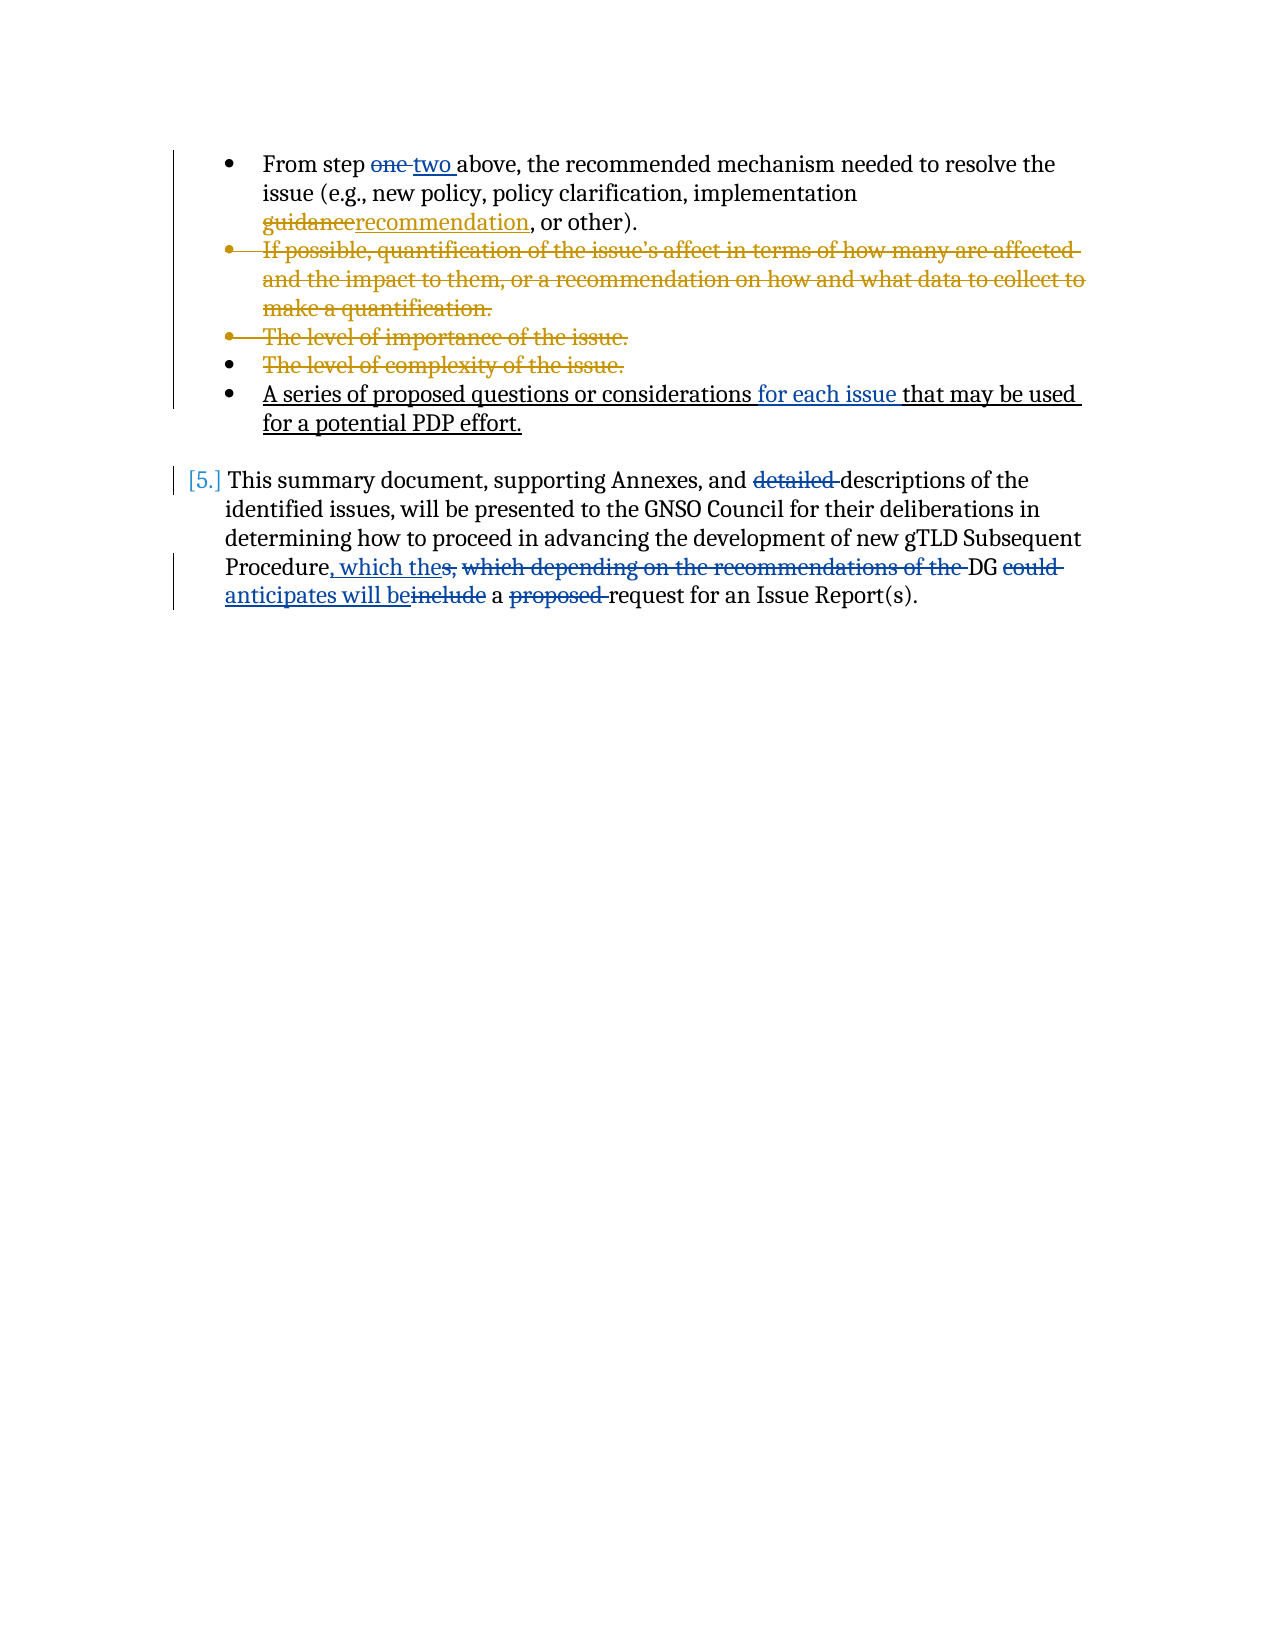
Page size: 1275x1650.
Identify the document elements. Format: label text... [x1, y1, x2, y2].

list This summary document, supporting Annexes, and descriptions of the identified issues, will be presented to the GNSO Council for their deliberations in determining how to proceed in advancing the development of new gTLD Subsequent Procedure DG a request for an Issue Report(s). [187, 466, 1087, 610]
list From step above, the recommended mechanism needed to resolve the issue (e.g., new policy, policy clarification, implementation , or other). [225, 150, 1087, 236]
list A series of proposed questions or considerations that may be used for a potential PDP effort. [225, 380, 1087, 437]
